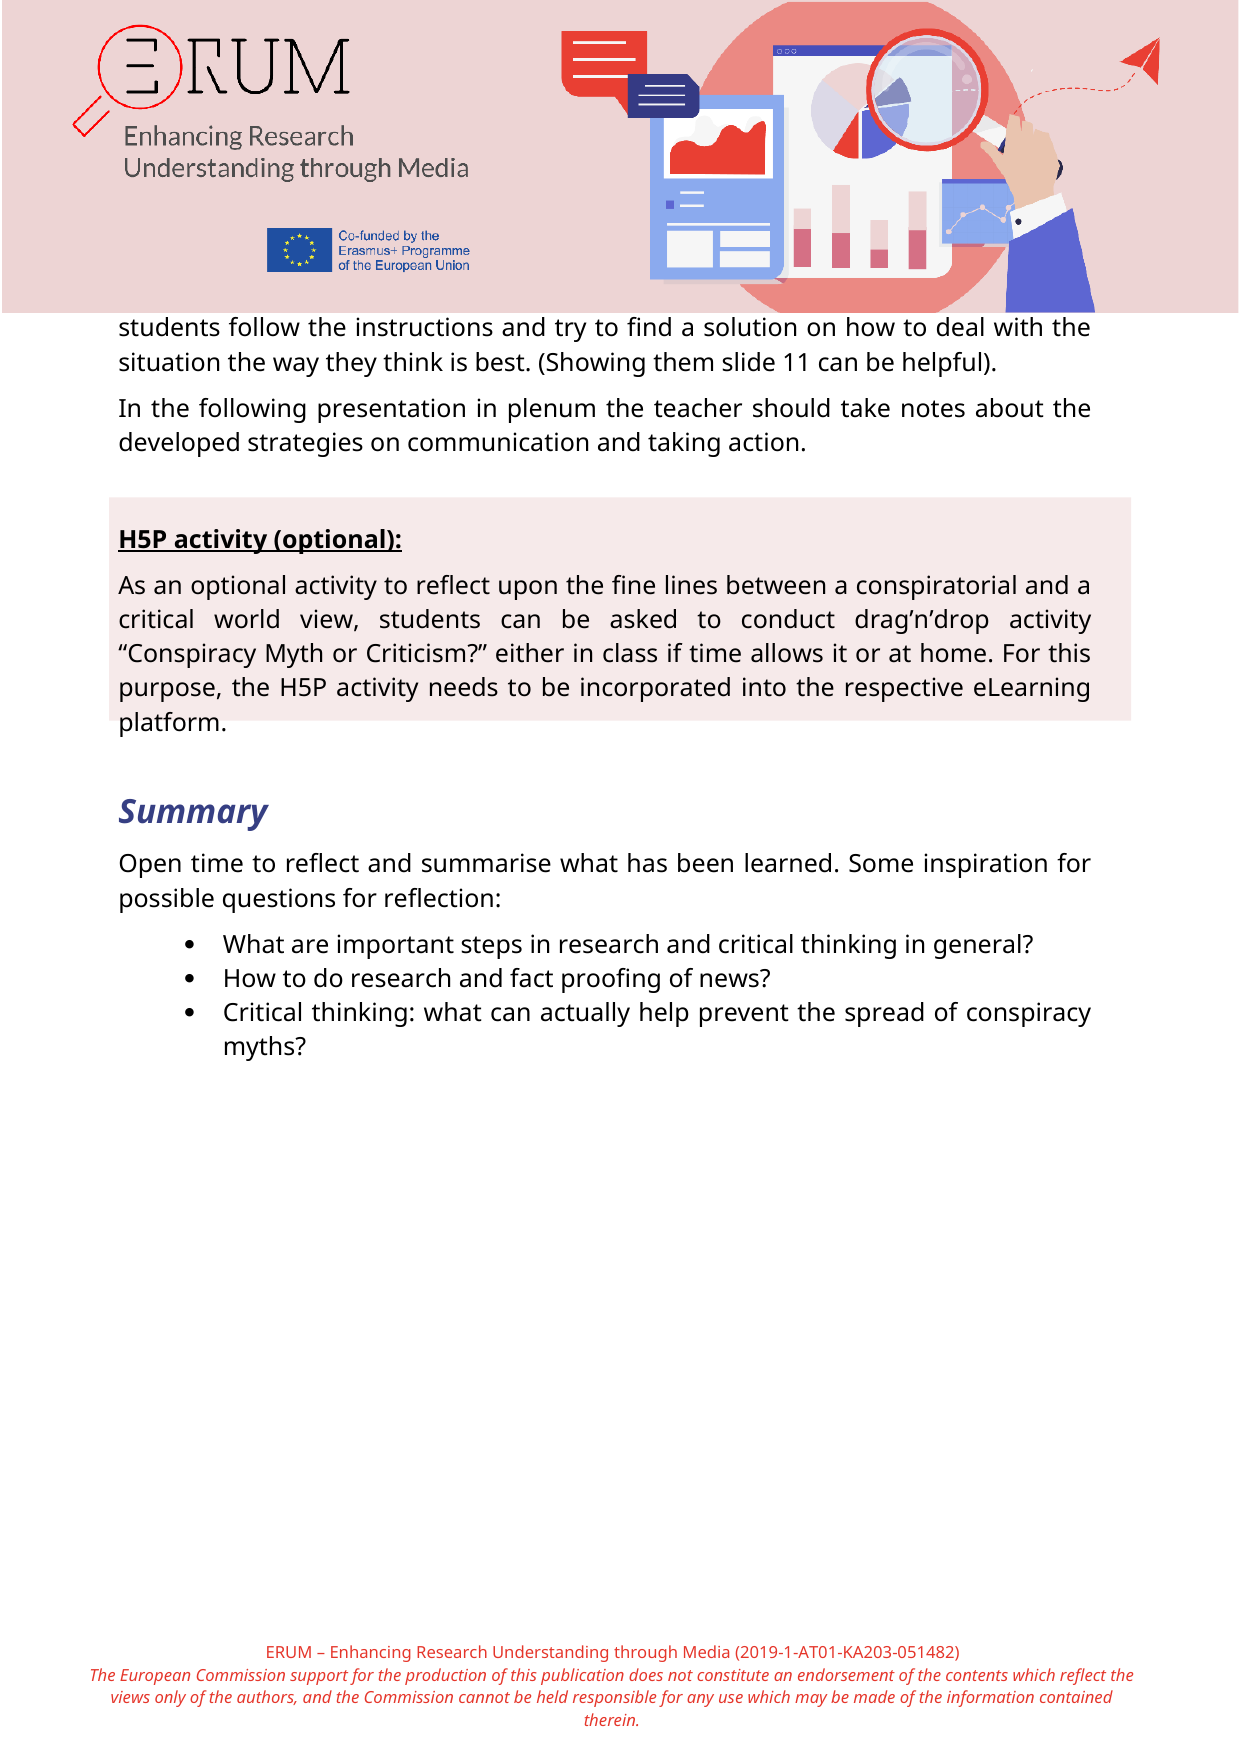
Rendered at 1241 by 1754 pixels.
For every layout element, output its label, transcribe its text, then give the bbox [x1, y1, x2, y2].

text H5P activity (optional): [118, 521, 1093, 555]
text Open time to reflect and summarise what has been learned. Some inspiration for possible questions for reflection: [118, 846, 1093, 914]
list Critical thinking: what can actually help prevent the spread of conspiracy myths? [185, 995, 1093, 1063]
picture [0, 0, 1241, 313]
text As an optional activity to reflect upon the fine lines between a conspiratorial and a critical world view, students can be asked to conduct drag’n’drop activity “Conspiracy Myth or Criticism?” either in class if time allows it or at home. For this purpose, the H5P activity needs to be incorporated into the respective eLearning platform. [118, 568, 1093, 738]
text In the following presentation in plenum the teacher should take notes about the developed strategies on communication and taking action. [118, 391, 1093, 459]
list How to do research and fact proofing of news? [185, 961, 1093, 995]
text Summary [118, 788, 1093, 834]
list What are important steps in research and critical thinking in general? [185, 927, 1093, 961]
